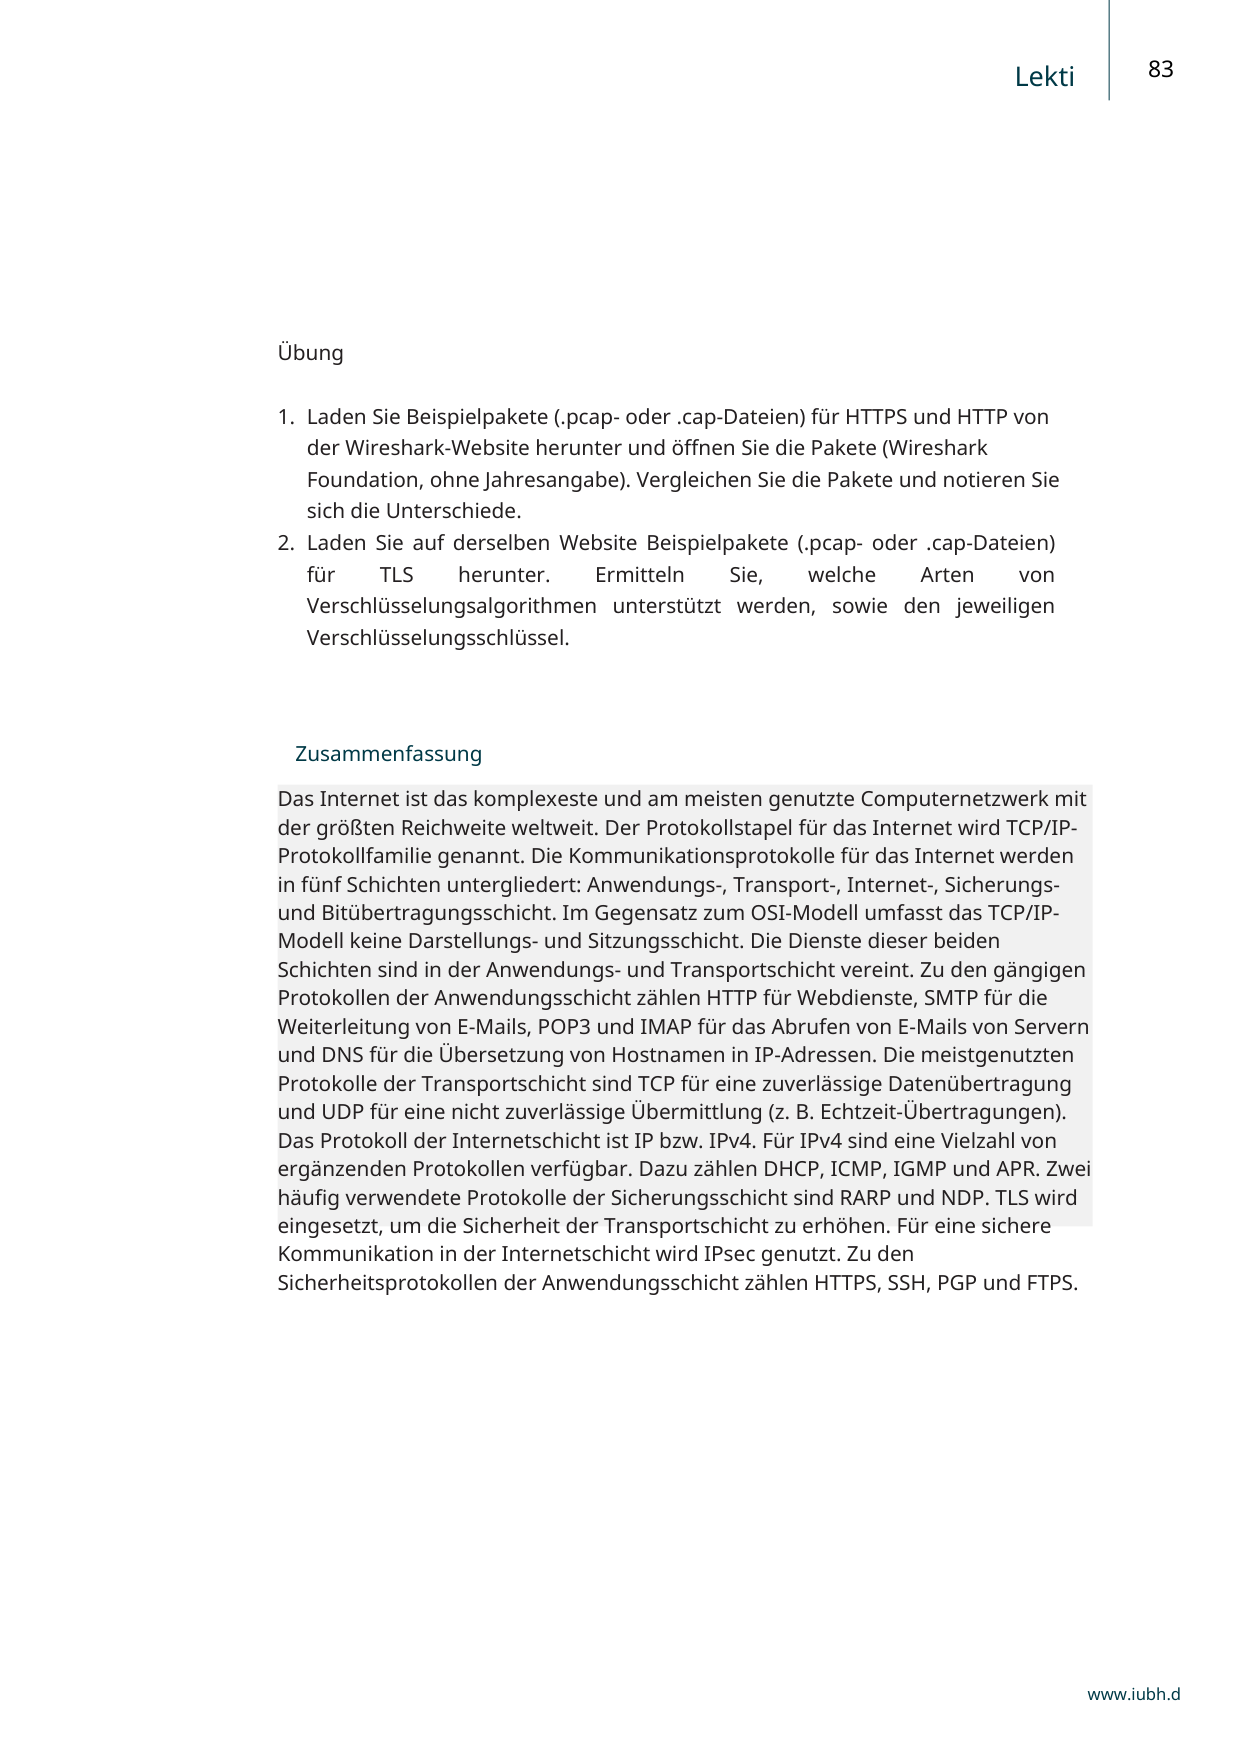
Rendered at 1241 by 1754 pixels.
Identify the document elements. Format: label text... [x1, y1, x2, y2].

text Zusammenfassung [295, 739, 1198, 767]
text Übung [277, 338, 1198, 367]
list Laden Sie Beispielpakete (.pcap- oder .cap-Dateien) für HTTPS und HTTP von der Wireshark-Website herunter und öffnen Sie die Pakete (Wireshark Foundation, ohne Jahresangabe). Vergleichen Sie die Pakete und notieren Sie sich die Unterschiede. [277, 402, 1062, 525]
list Laden Sie auf derselben Website Beispielpakete (.pcap- oder .cap-Dateien) für TLS herunter. Ermitteln Sie, welche Arten von Verschlüsselungsalgorithmen unterstützt werden, sowie den jeweiligen Verschlüsselungsschlüssel. [277, 528, 1056, 651]
picture [1146, 1687, 1150, 1700]
